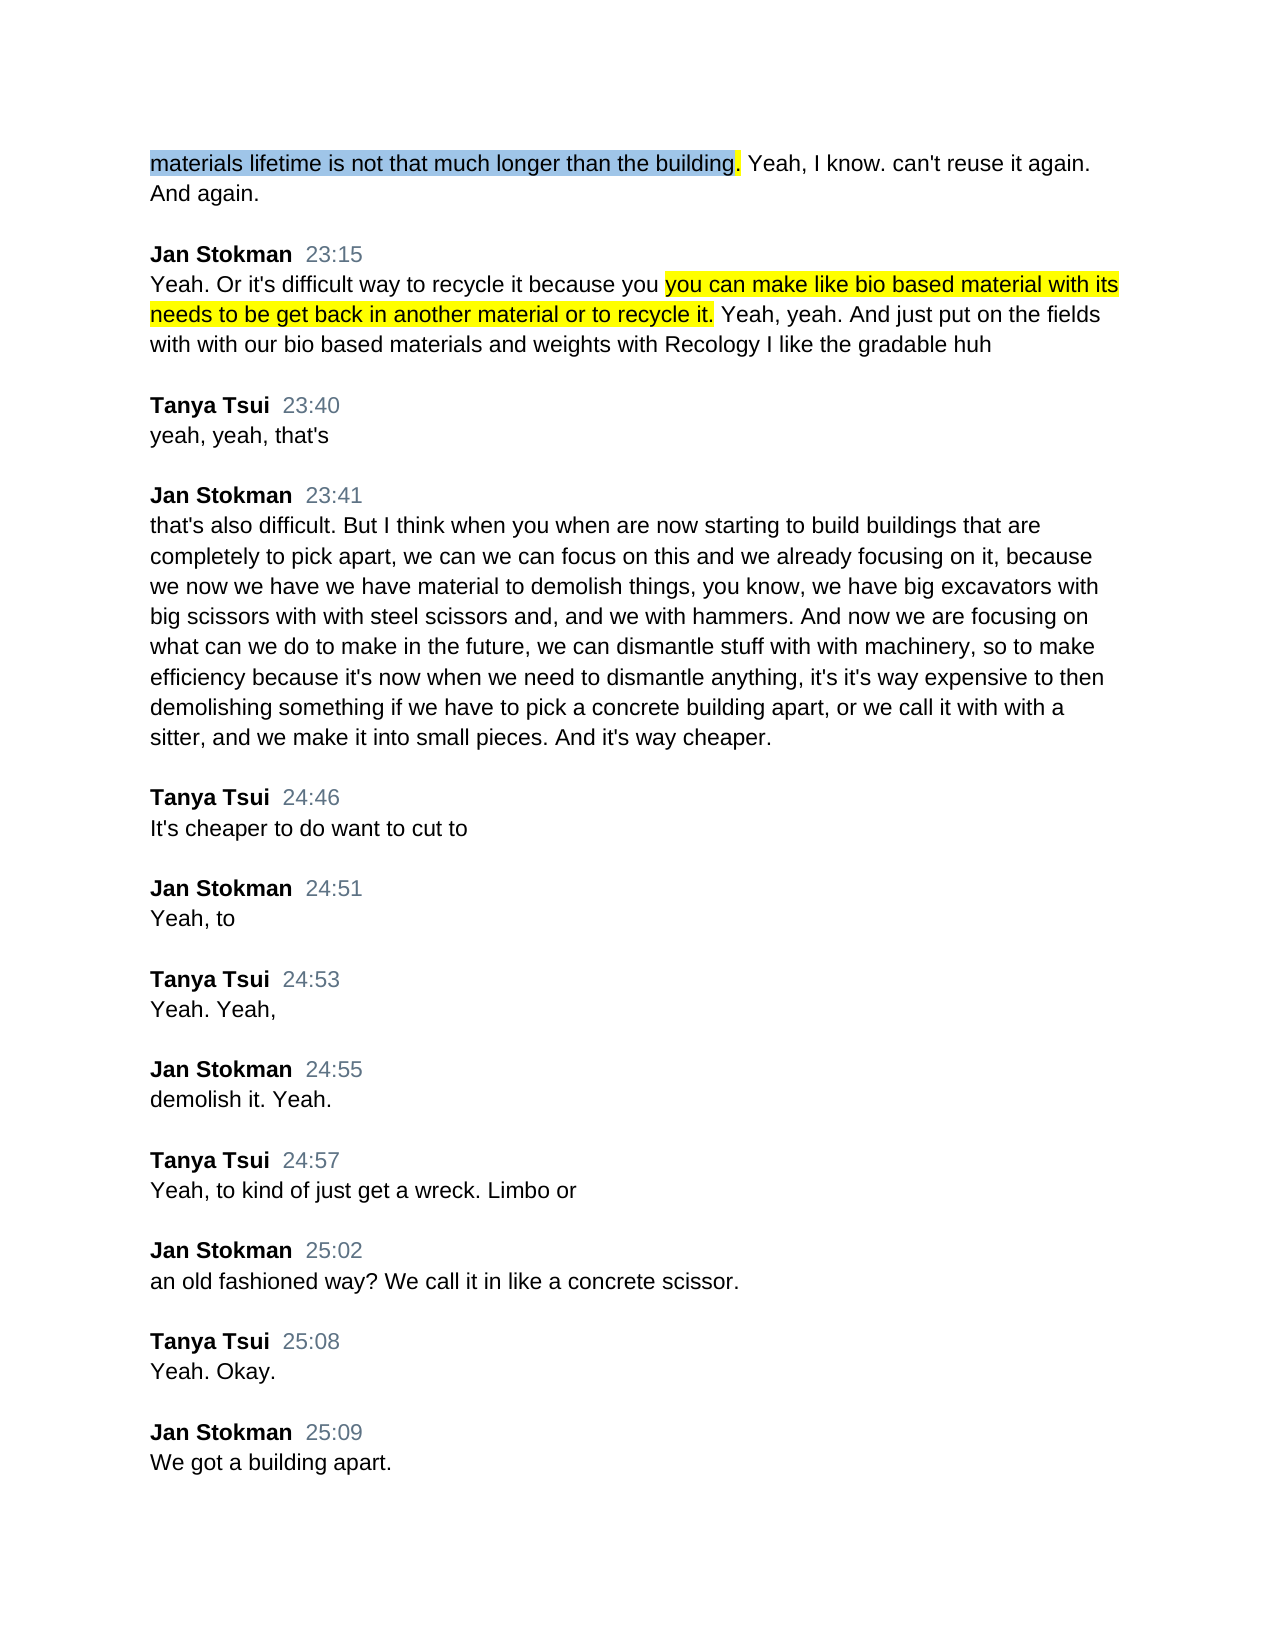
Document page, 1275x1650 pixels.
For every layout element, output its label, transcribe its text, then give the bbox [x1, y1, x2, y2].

text Jan Stokman 23:41 [150, 482, 1125, 509]
text Tanya Tsui 24:53 [150, 966, 1125, 992]
text Jan Stokman 24:55 [150, 1056, 1125, 1083]
text Jan Stokman 23:15 [150, 241, 1125, 267]
text yeah, yeah, that's [150, 422, 1125, 448]
text Tanya Tsui 24:46 [150, 784, 1125, 811]
text Tanya Tsui 23:40 [150, 392, 1125, 418]
text Jan Stokman 25:02 [150, 1237, 1125, 1264]
text that's also difficult. But I think when you when are now starting to build buildings that are completely to pick apart, we can we can focus on this and we already focusing on it, because we now we have we have material to demolish things, you know, we have big excavators with big scissors with with steel scissors and, and we with hammers. And now we are focusing on what can we do to make in the future, we can dismantle stuff with with machinery, so to make efficiency because it's now when we need to dismantle anything, it's it's way expensive to then demolishing something if we have to pick a concrete building apart, or we call it with with a sitter, and we make it into small pieces. And it's way cheaper. [150, 512, 1125, 750]
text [150, 150, 1125, 207]
text demolish it. Yeah. [150, 1086, 1125, 1113]
text Yeah, to kind of just get a wreck. Limbo or [150, 1177, 1125, 1203]
text Yeah. Okay. [150, 1358, 1125, 1385]
text Tanya Tsui 24:57 [150, 1147, 1125, 1173]
text Tanya Tsui 25:08 [150, 1328, 1125, 1354]
text Jan Stokman 25:09 [150, 1419, 1125, 1445]
text It's cheaper to do want to cut to [150, 814, 1125, 841]
text an old fashioned way? We call it in like a concrete scissor. [150, 1268, 1125, 1294]
text Yeah. Or it's difficult way to recycle it because you you can make like bio based material with its needs to be get back in another material or to recycle it. Yeah, yeah. And just put on the fields with with our bio based materials and weights with Recology I like the gradable huh [150, 271, 1125, 358]
text We got a building apart. [150, 1449, 1125, 1475]
text Yeah. Yeah, [150, 996, 1125, 1022]
text Jan Stokman 24:51 [150, 875, 1125, 901]
text Yeah, to [150, 905, 1125, 932]
